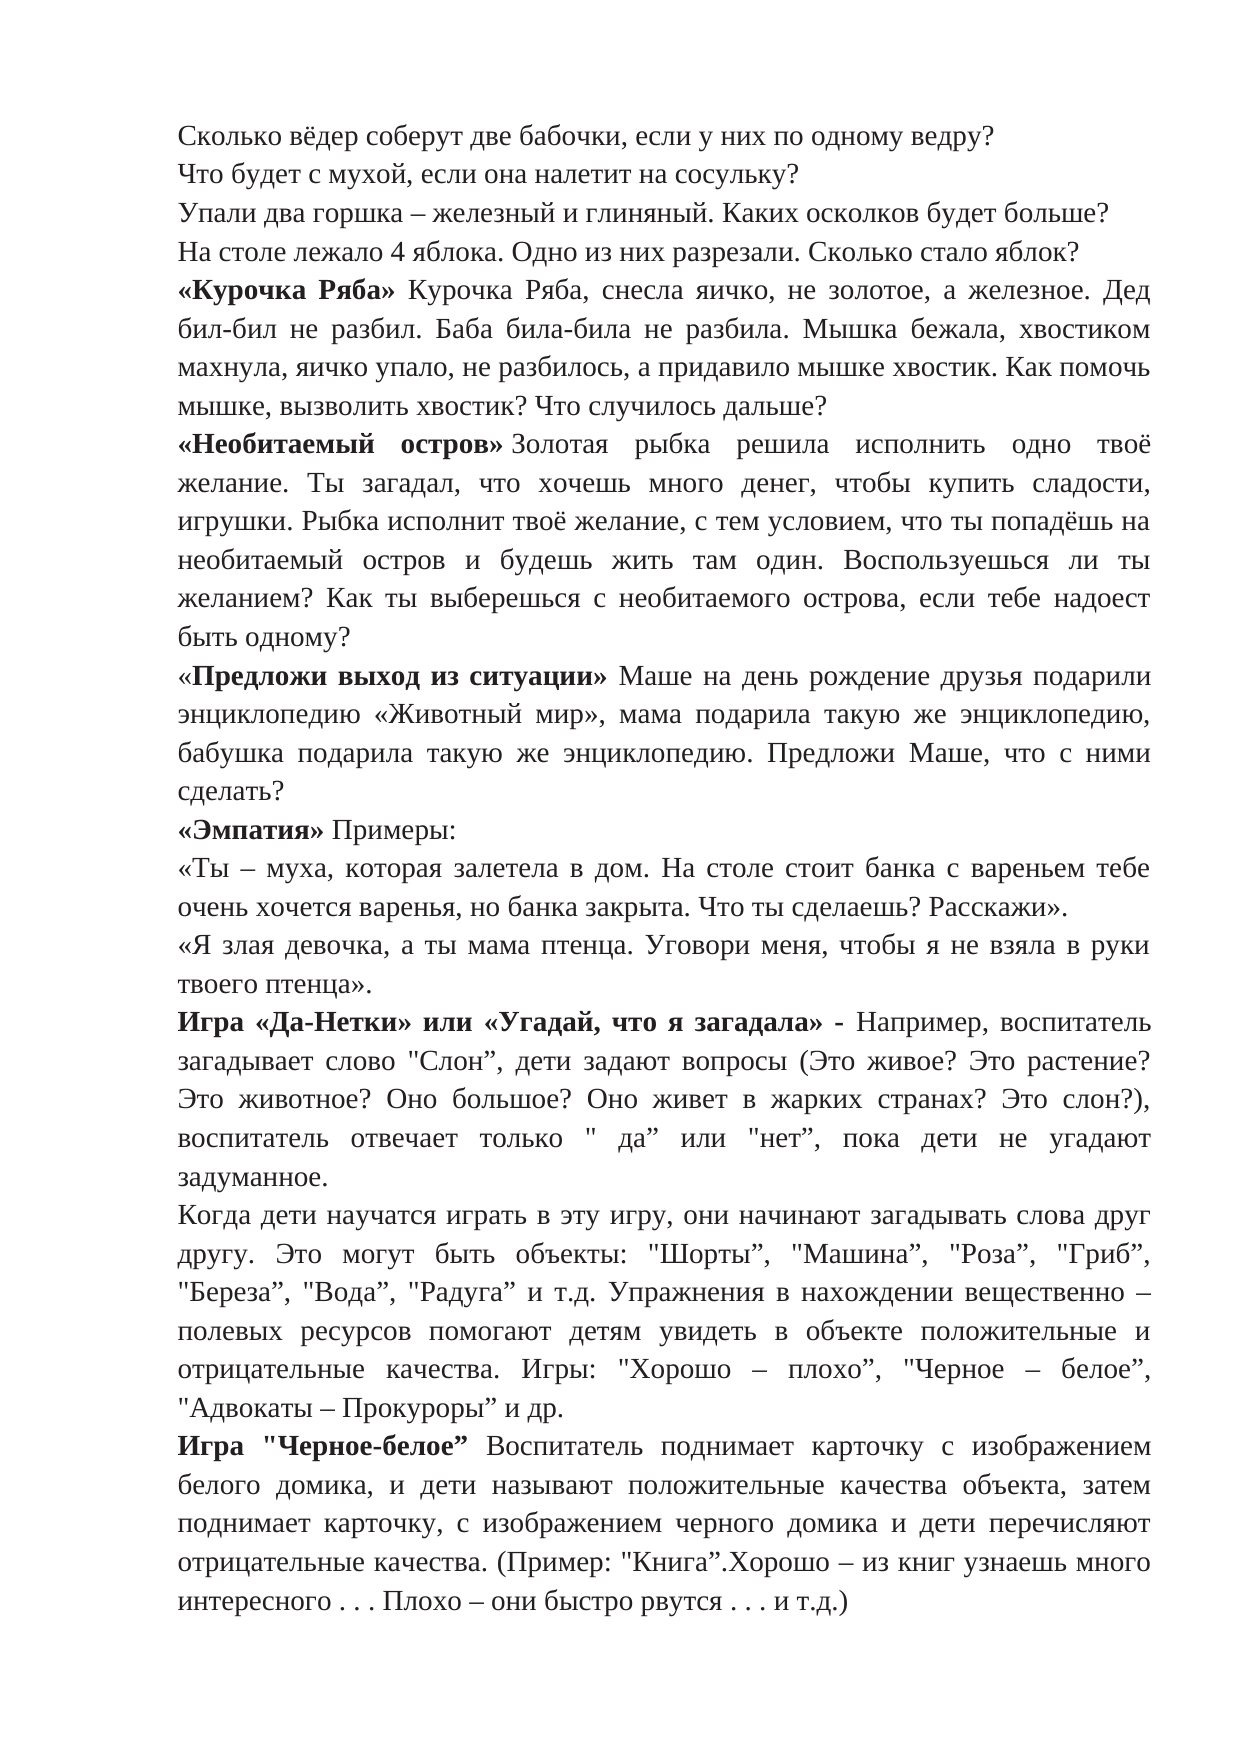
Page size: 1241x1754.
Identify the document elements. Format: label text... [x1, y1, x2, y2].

text Упали два горшка – железный и глиняный. Каких осколков будет больше? [177, 195, 1152, 229]
text «Эмпатия» Примеры: [177, 812, 1152, 845]
text Когда дети научатся играть в эту игру, они начинают загадывать слова друг другу. Это могут быть объекты: "Шорты”, "Машина”, "Роза”, "Гриб”, "Береза”, "Вода”, "Радуга” и т.д. Упражнения в нахождении вещественно – полевых ресурсов помогают детям увидеть в объекте положительные и отрицательные качества. Игры: "Хорошо – плохо”, "Черное – белое”, "Адвокаты – Прокуроры” и др. [177, 1197, 1152, 1423]
text «Предложи выход из ситуации» Маше на день рождение друзья подарили энциклопедию «Животный мир», мама подарила такую же энциклопедию, бабушка подарила такую же энциклопедию. Предложи Маше, что с ними сделать? [177, 658, 1152, 807]
text Сколько вёдер соберут две бабочки, если у них по одному ведру? [177, 118, 1152, 152]
text «Я злая девочка, а ты мама птенца. Уговори меня, чтобы я не взяла в руки твоего птенца». [177, 927, 1152, 999]
text Игра "Черное-белое” Воспитатель поднимает карточку с изображением белого домика, и дети называют положительные качества объекта, затем поднимает карточку, с изображением черного домика и дети перечисляют отрицательные качества. (Пример: "Книга”.Хорошо – из книг узнаешь много интересного . . . Плохо – они быстро рвутся . . . и т.д.) [177, 1428, 1152, 1616]
text «Необитаемый остров» Золотая рыбка решила исполнить одно твоё желание. Ты загадал, что хочешь много денег, чтобы купить сладости, игрушки. Рыбка исполнит твоё желание, с тем условием, что ты попадёшь на необитаемый остров и будешь жить там один. Воспользуешься ли ты желанием? Как ты выберешься с необитаемого острова, если тебе надоест быть одному? [177, 426, 1152, 653]
text «Курочка Ряба» Курочка Ряба, снесла яичко, не золотое, а железное. Дед бил-бил не разбил. Баба била-била не разбила. Мышка бежала, хвостиком махнула, яичко упало, не разбилось, а придавило мышке хвостик. Как помочь мышке, вызволить хвостик? Что случилось дальше? [177, 272, 1152, 421]
text На столе лежало 4 яблока. Одно из них разрезали. Сколько стало яблок? [177, 234, 1152, 267]
text Игра «Да-Нетки» или «Угадай, что я загадала» - Например, воспитатель загадывает слово "Слон”, дети задают вопросы (Это живое? Это растение? Это животное? Оно большое? Оно живет в жарких странах? Это слон?), воспитатель отвечает только " да” или "нет”, пока дети не угадают задуманное. [177, 1004, 1152, 1192]
text Что будет с мухой, если она налетит на сосульку? [177, 157, 1152, 190]
text «Ты – муха, которая залетела в дом. На столе стоит банка с вареньем тебе очень хочется варенья, но банка закрыта. Что ты сделаешь? Расскажи». [177, 850, 1152, 922]
